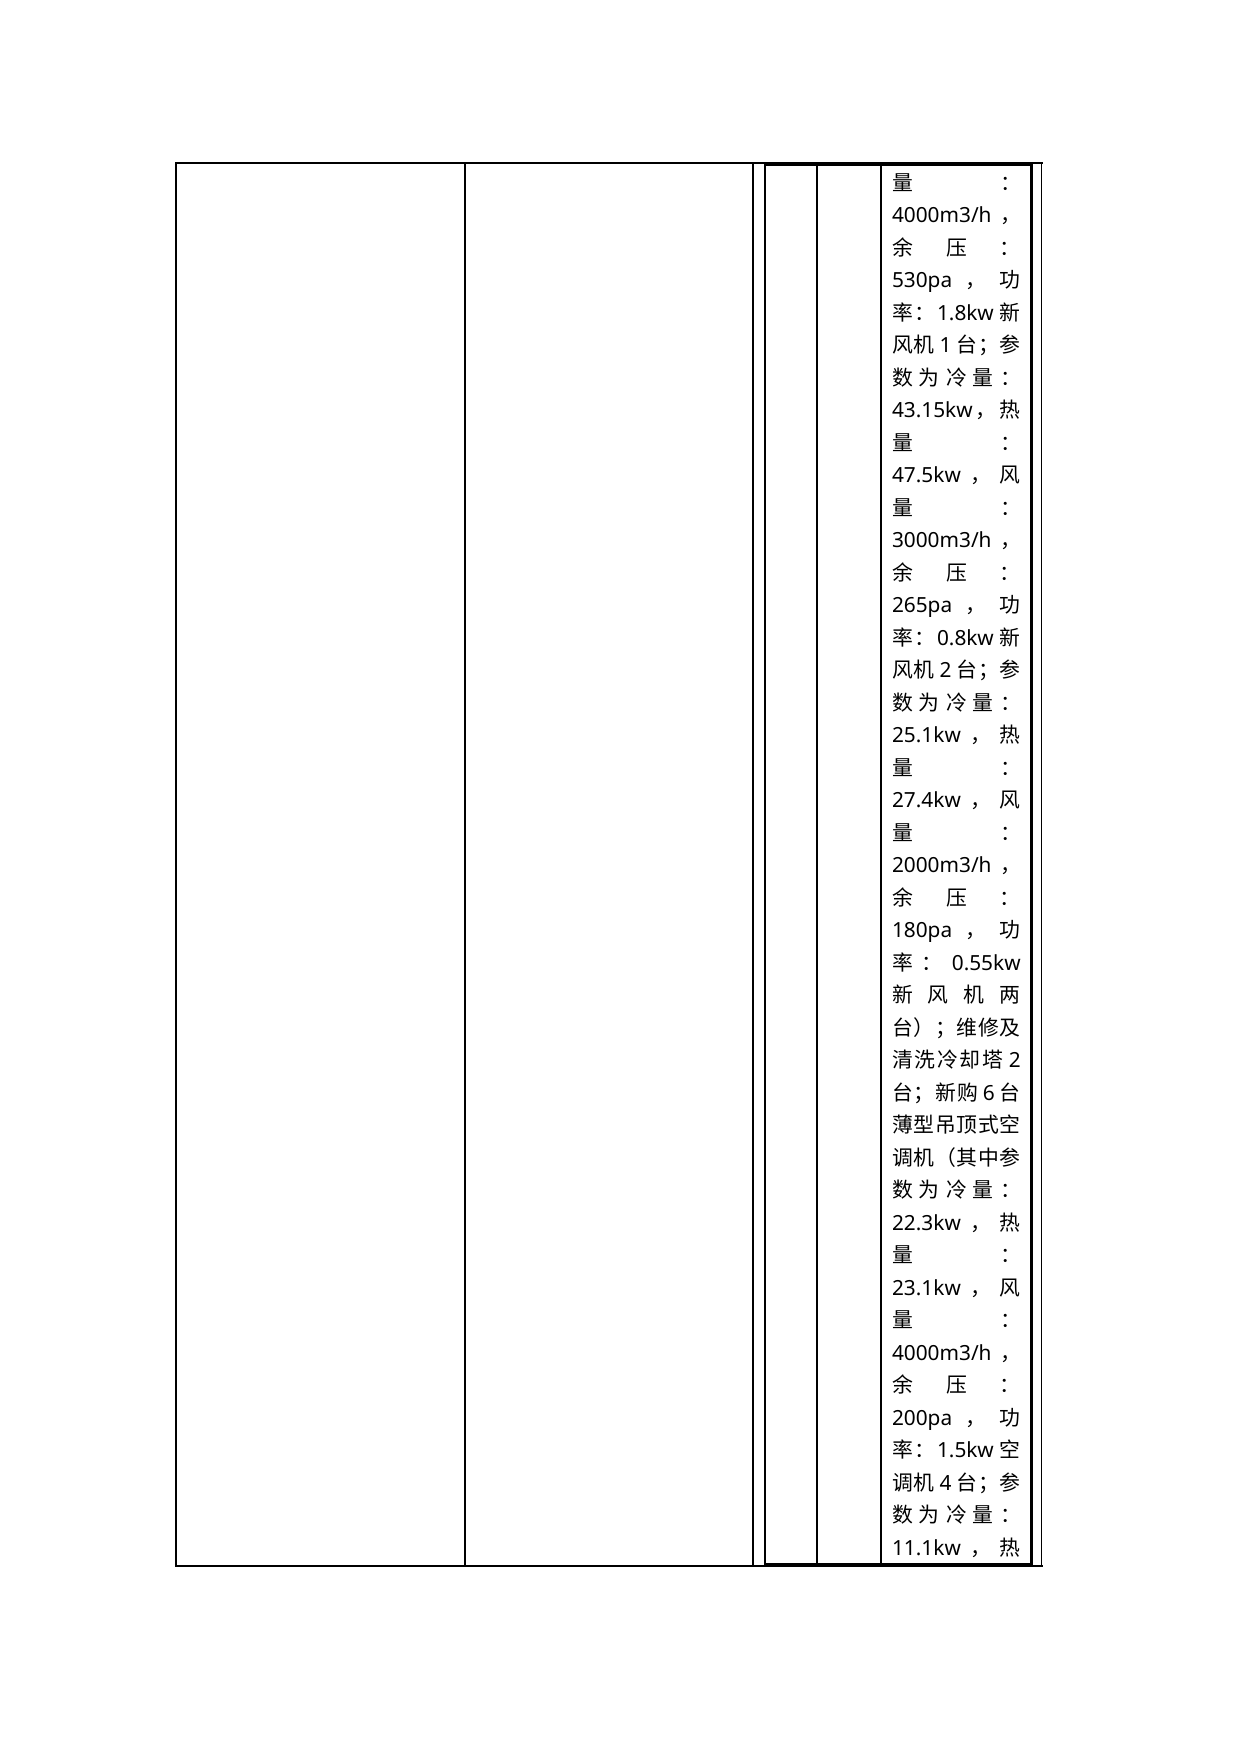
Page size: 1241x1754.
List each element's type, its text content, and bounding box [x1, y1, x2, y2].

table_cell 1 [177, 164, 464, 1565]
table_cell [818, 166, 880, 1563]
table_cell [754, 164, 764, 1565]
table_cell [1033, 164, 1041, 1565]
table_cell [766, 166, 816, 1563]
table_cell [466, 164, 752, 1565]
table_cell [882, 166, 1030, 1563]
